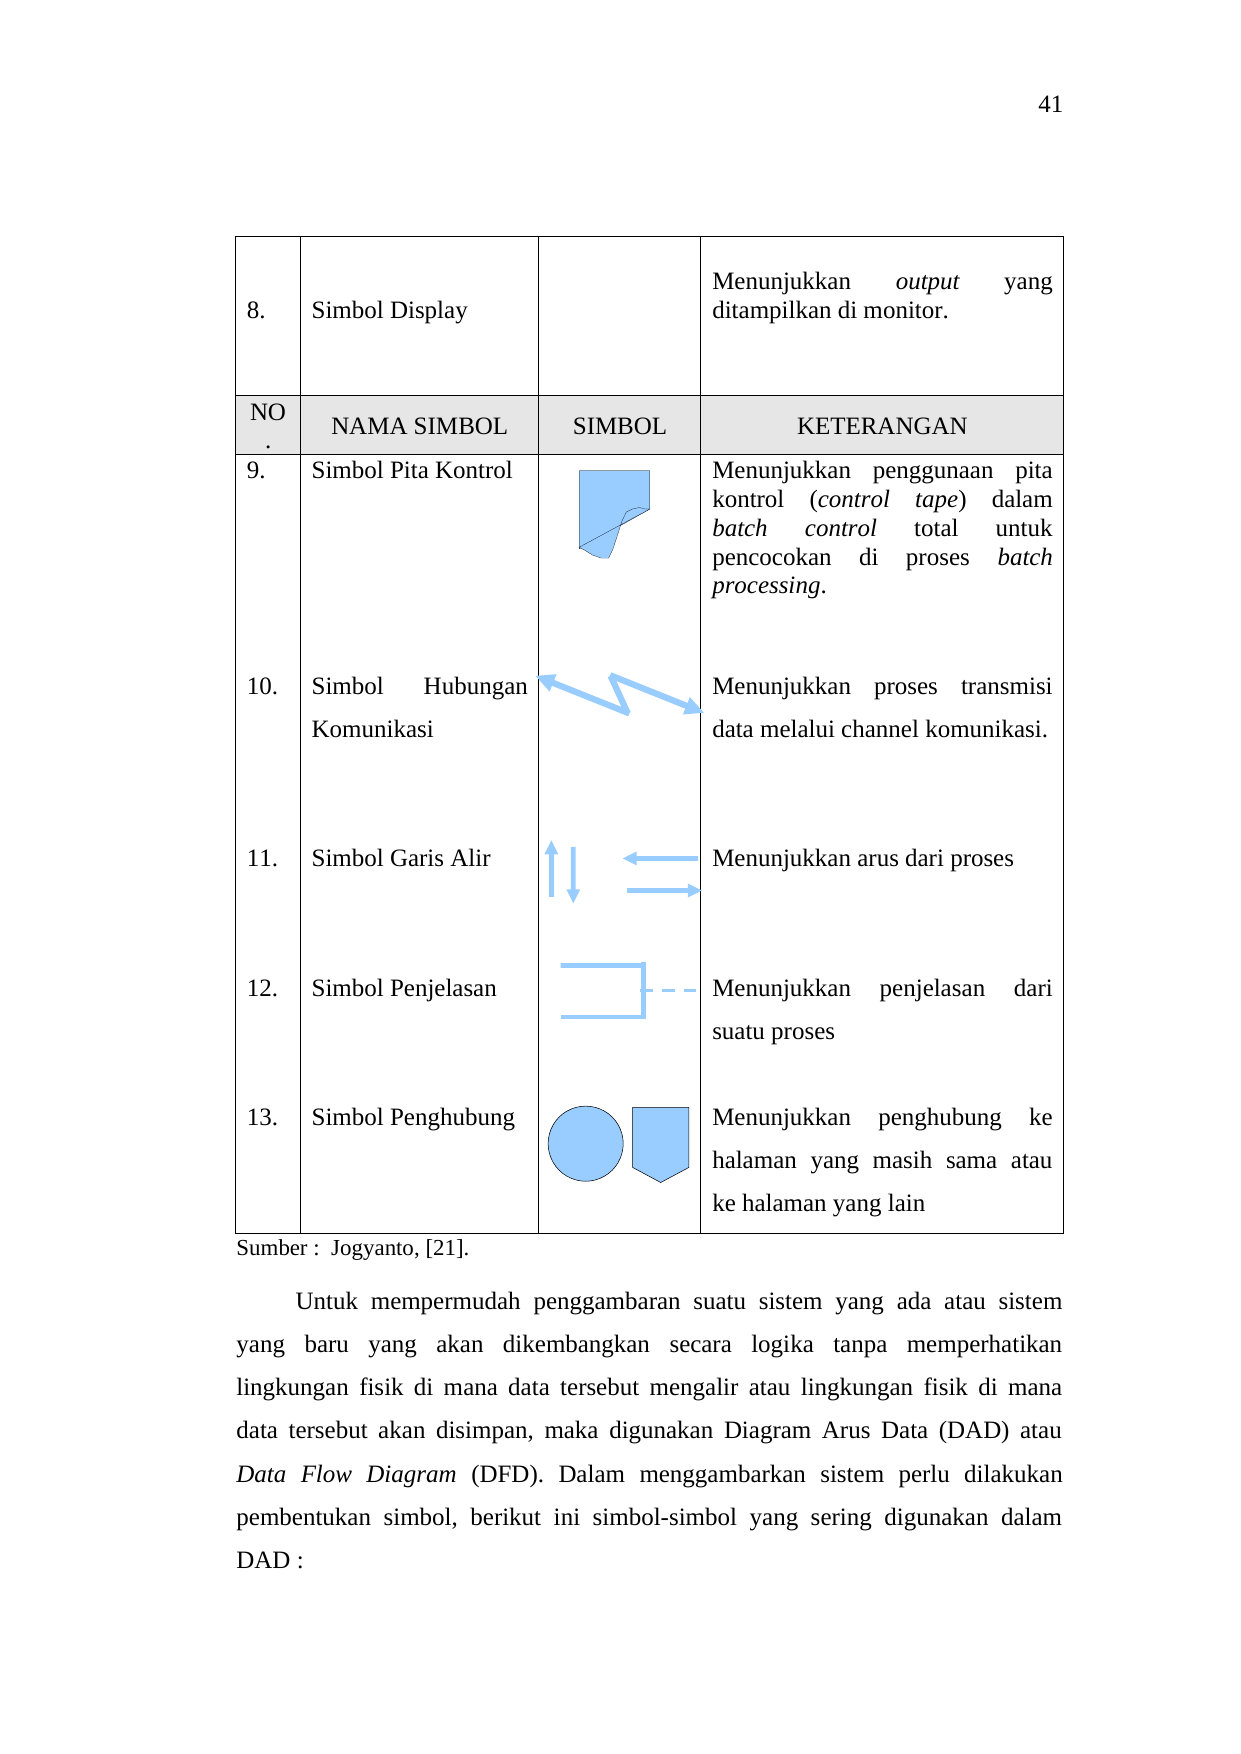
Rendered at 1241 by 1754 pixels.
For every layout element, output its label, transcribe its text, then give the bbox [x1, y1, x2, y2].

table_cell 9. [236, 455, 300, 628]
table_cell SIMBOL [539, 396, 700, 454]
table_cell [301, 237, 538, 395]
table_cell Simbol Pita Kontrol [301, 455, 538, 628]
text Sumber : Jogyanto, [21]. [236, 1234, 1063, 1260]
table_cell Menunjukkan proses transmisi data melalui channel komunikasi. Menunjukkan arus dari proses Menunjukkan penjelasan dari suatu proses Menunjukkan penghubung ke halaman yang masih sama atau ke halaman yang lain [701, 628, 1063, 1232]
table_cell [701, 237, 1063, 395]
table_cell [539, 237, 700, 395]
table_cell 10. 11. 12. 13. [236, 628, 300, 1232]
table_cell [539, 455, 700, 628]
table_cell [539, 681, 700, 1232]
text Untuk mempermudah penggambaran suatu sistem yang ada atau sistem yang baru yang akan dikembangkan secara logika tanpa memperhatikan lingkungan fisik di mana data tersebut mengalir atau lingkungan fisik di mana data tersebut akan disimpan, maka digunakan Diagram Arus Data (DAD) atau Data Flow Diagram (DFD). Dalam menggambarkan sistem perlu dilakukan pembentukan simbol, berikut ini simbol-simbol yang sering digunakan dalam DAD : [236, 1286, 1063, 1574]
table_cell NO. [236, 396, 300, 454]
table_cell KETERANGAN [701, 396, 1063, 454]
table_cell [236, 237, 300, 395]
table_cell NAMA SIMBOL [301, 396, 538, 454]
table_cell Simbol Hubungan Komunikasi Simbol Garis Alir Simbol Penjelasan Simbol Penghubung [301, 628, 538, 1232]
table_cell [539, 628, 700, 707]
table_cell Menunjukkan penggunaan pita kontrol (control tape) dalam batch control total untuk pencocokan di proses batch processing. [701, 455, 1063, 628]
